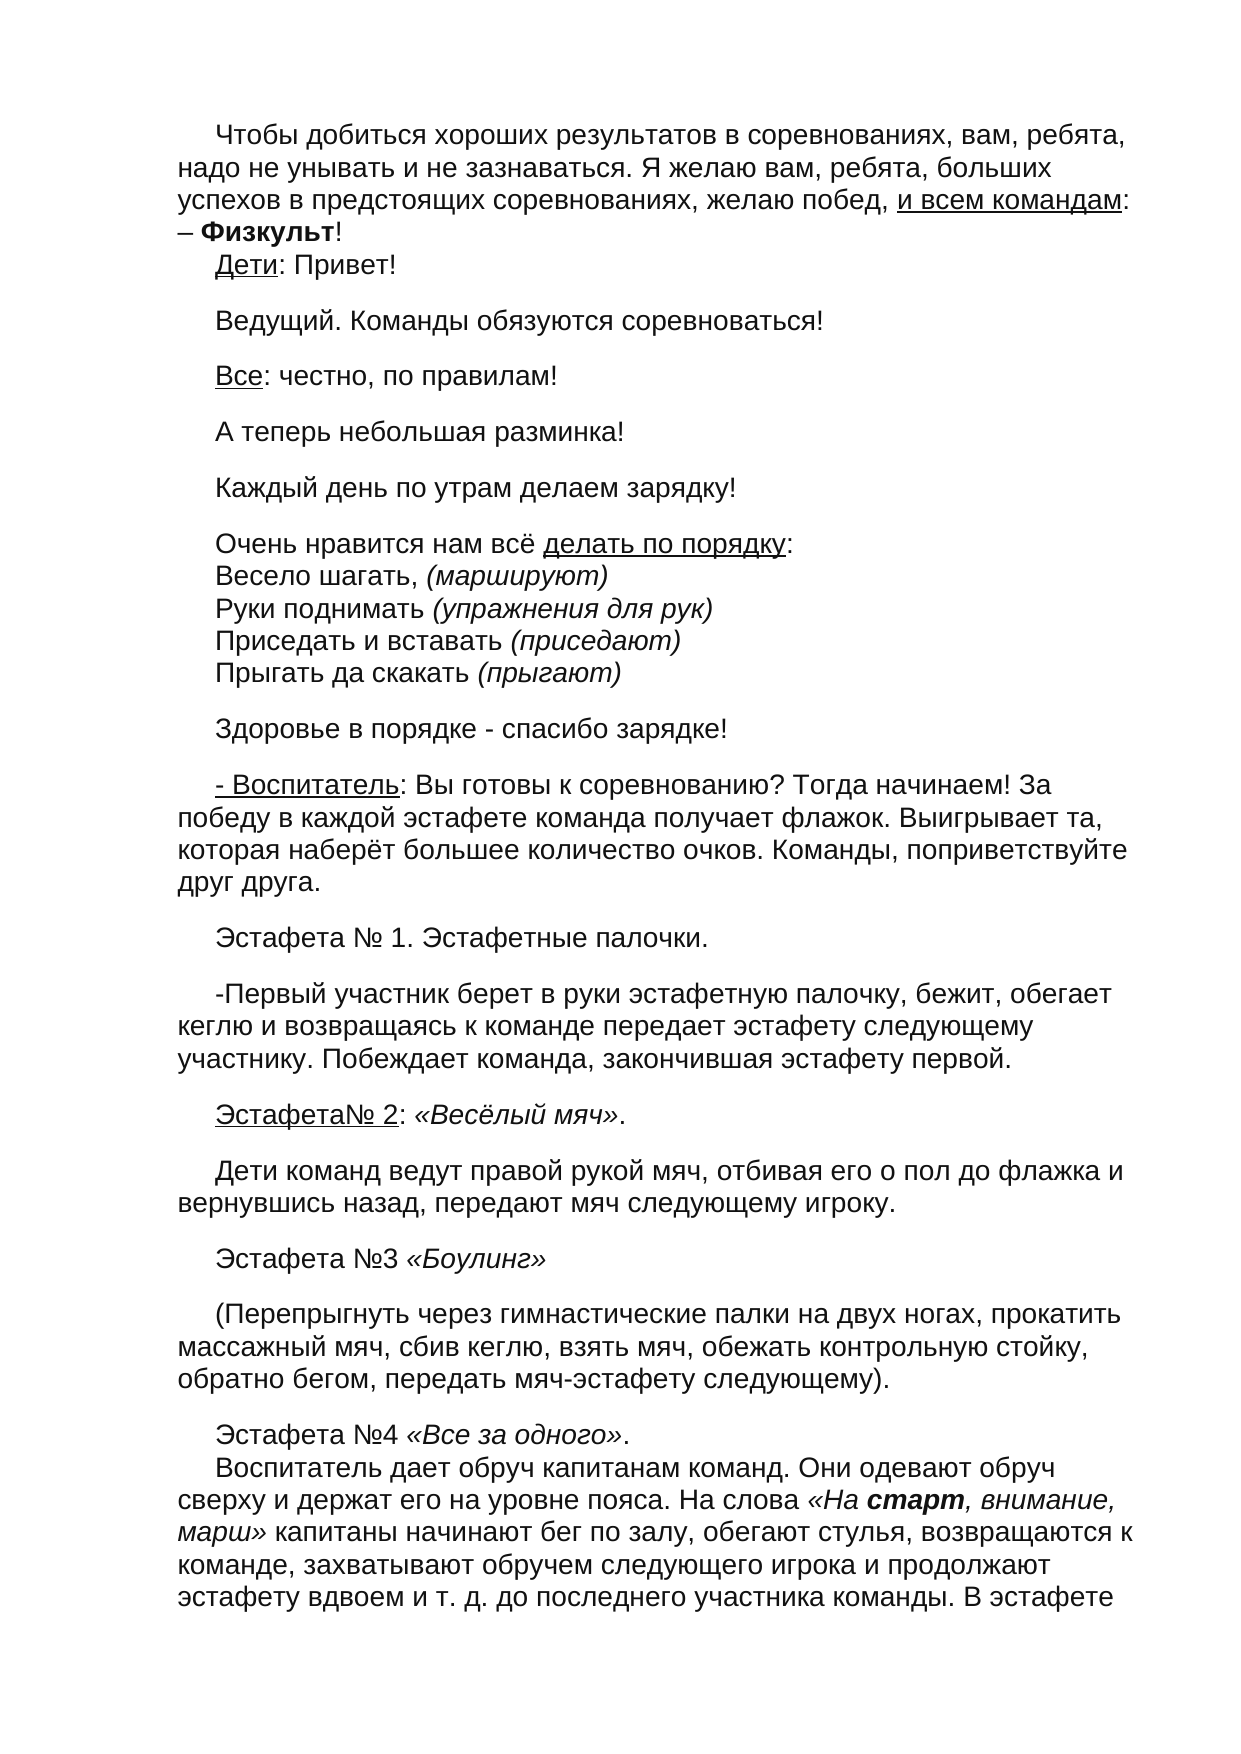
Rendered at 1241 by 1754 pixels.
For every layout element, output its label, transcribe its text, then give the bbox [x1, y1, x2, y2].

text Весело шагать, (маршируют) [177, 559, 1152, 592]
text Дети команд ведут правой рукой мяч, отбивая его о пол до флажка и вернувшись назад, передают мяч следующему игроку. [177, 1153, 1152, 1218]
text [177, 1451, 1152, 1612]
text Очень нравится нам всё делать по порядку: [177, 527, 1152, 559]
text Эстафета №4 «Все за одного». [177, 1418, 1152, 1451]
text -Первый участник берет в руки эстафетную палочку, бежит, обегает кеглю и возвращаясь к команде передает эстафету следующему участнику. Побеждает команда, закончившая эстафету первой. [177, 977, 1152, 1074]
text - Воспитатель: Вы готовы к соревнованию? Тогда начинаем! За победу в каждой эстафете команда получает флажок. Выигрывает та, которая наберёт большее количество очков. Команды, поприветствуйте друг друга. [177, 768, 1152, 898]
text Здоровье в порядке - спасибо зарядке! [177, 712, 1152, 745]
text Дети: Привет! [177, 248, 1152, 280]
text Приседать и вставать (приседают) [177, 624, 1152, 656]
text Прыгать да скакать (прыгают) [177, 656, 1152, 689]
text (Перепрыгнуть через гимнастические палки на двух ногах, прокатить массажный мяч, сбив кеглю, взять мяч, обежать контрольную стойку, обратно бегом, передать мяч-эстафету следующему). [177, 1297, 1152, 1395]
text Эстафета №3 «Боулинг» [177, 1242, 1152, 1274]
text Руки поднимать (упражнения для рук) [177, 592, 1152, 624]
text Все: честно, по правилам! [177, 359, 1152, 392]
text Эстафета№ 2: «Весёлый мяч». [177, 1098, 1152, 1130]
text Ведущий. Команды обязуются соревноваться! [177, 303, 1152, 336]
text А теперь небольшая разминка! [177, 415, 1152, 448]
text Чтобы добиться хороших результатов в соревнованиях, вам, ребята, надо не унывать и не зазнаваться. Я желаю вам, ребята, больших успехов в предстоящих соревнованиях, желаю побед, и всем командам: – Физкульт! [177, 118, 1152, 248]
text Эстафета № 1. Эстафетные палочки. [177, 921, 1152, 953]
text Каждый день по утрам делаем зарядку! [177, 471, 1152, 503]
